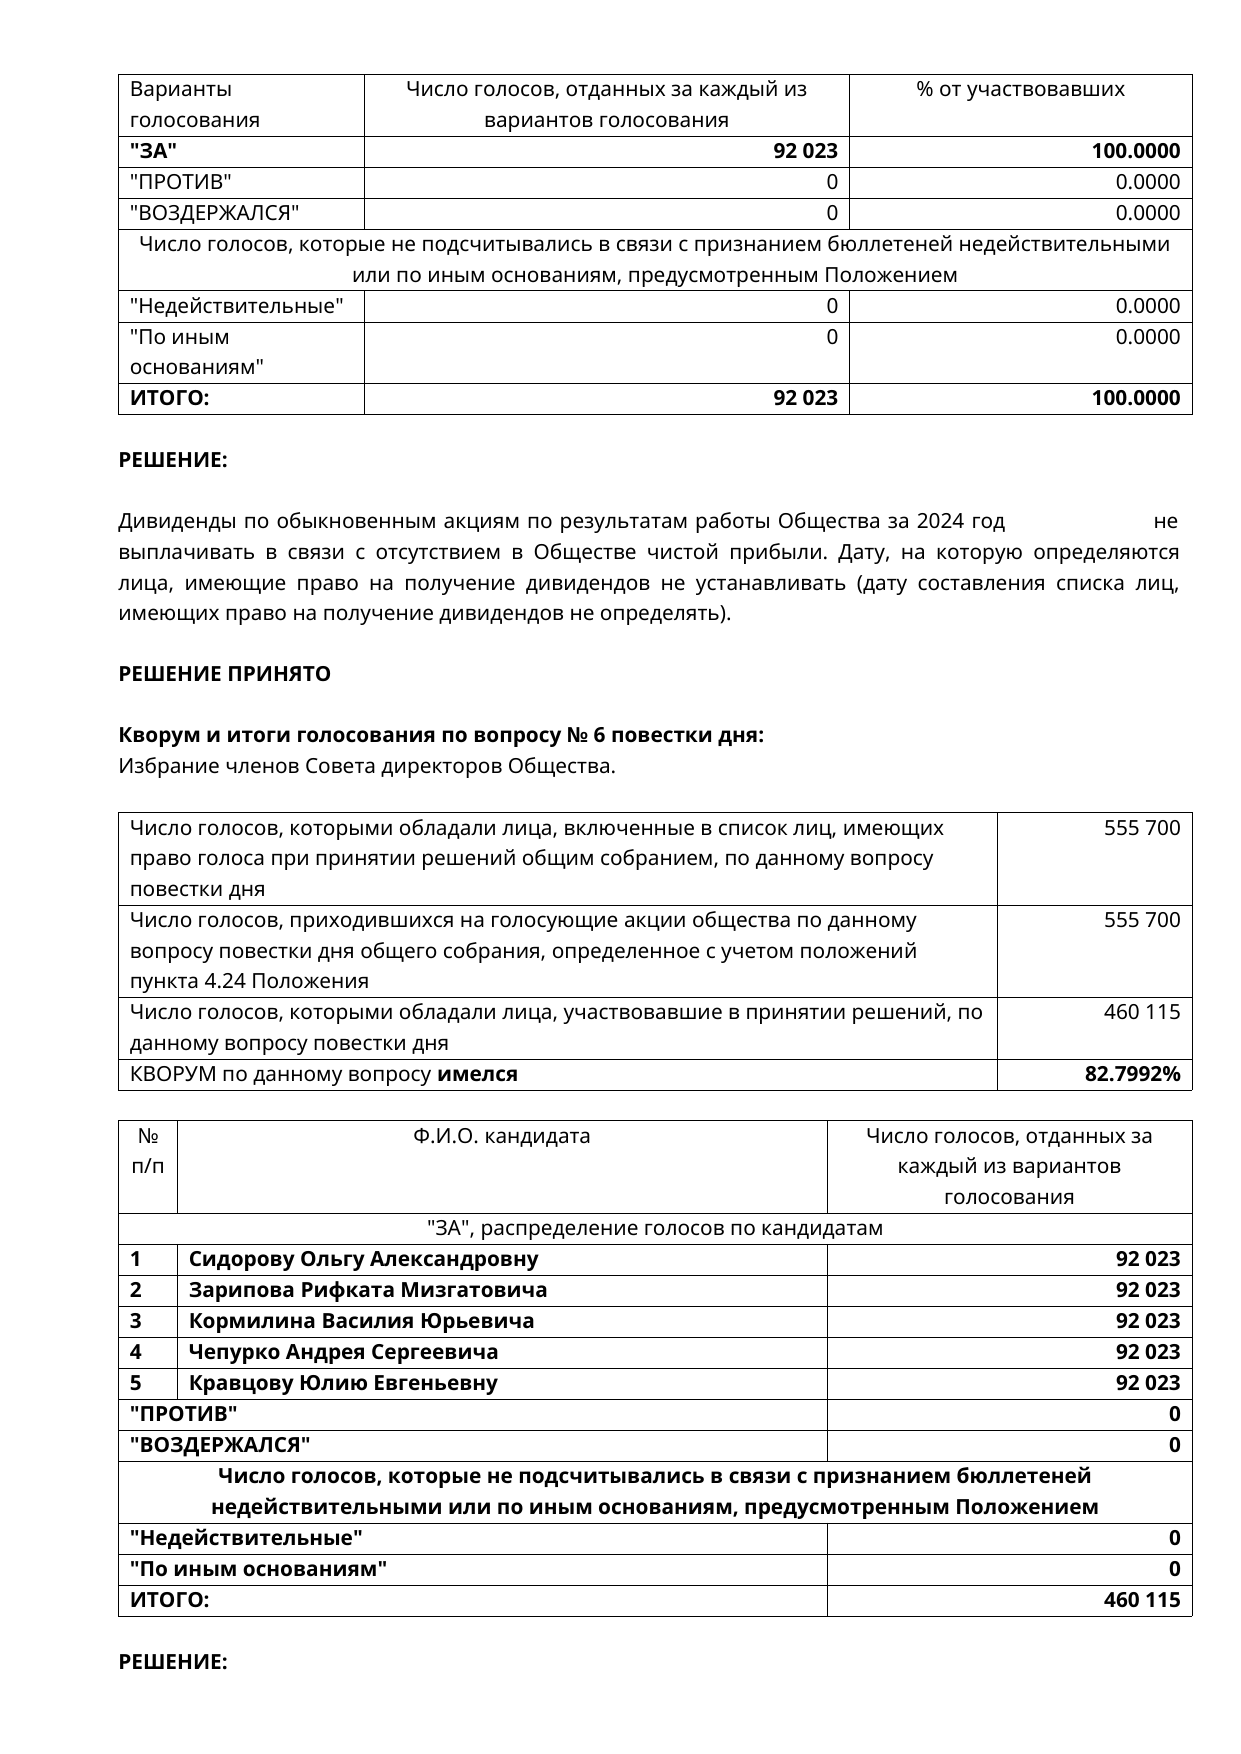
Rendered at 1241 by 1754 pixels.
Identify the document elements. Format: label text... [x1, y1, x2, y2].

table_cell 0.0000 [850, 168, 1192, 198]
table_cell 100.0000 [850, 384, 1192, 414]
table_header % от участвовавших [850, 75, 1192, 136]
table_cell 0 [365, 291, 849, 321]
table_cell 0 [828, 1431, 1192, 1461]
table_cell "ПРОТИВ" [119, 168, 364, 198]
table_cell 0 [828, 1524, 1192, 1554]
text РЕШЕНИЕ: [118, 445, 1181, 474]
table_cell "ВОЗДЕРЖАЛСЯ" [119, 1431, 827, 1461]
table_header Ф.И.О. кандидата [178, 1121, 827, 1213]
table_cell "По иным основаниям" [119, 323, 364, 383]
table_header № п/п [119, 1121, 177, 1213]
table_cell "ЗА", распределение голосов по кандидатам [119, 1214, 1192, 1244]
table_cell "По иным основаниям" [119, 1555, 827, 1585]
table_cell 460 115 [828, 1586, 1192, 1616]
table_cell 5 [119, 1369, 177, 1399]
table_cell 555 700 [998, 906, 1192, 997]
table_cell 0 [365, 323, 849, 383]
text РЕШЕНИЕ: [118, 1647, 1181, 1675]
text РЕШЕНИЕ ПРИНЯТО [118, 659, 1181, 688]
table_cell Число голосов, которые не подсчитывались в связи с признанием бюллетеней недействительными или по иным основаниям, предусмотренным Положением [119, 1462, 1192, 1523]
table_cell Кормилина Василия Юрьевича [178, 1307, 827, 1337]
text Дивиденды по обыкновенным акциям по результатам работы Общества за 2024 год не выплачивать в связи с отсутствием в Обществе чистой прибыли. Дату, на которую определяются лица, имеющие право на получение дивидендов не устанавливать (дату составления списка лиц, имеющих право на получение дивидендов не определять). [118, 506, 1181, 627]
table_cell 100.0000 [850, 137, 1192, 167]
table_cell ИТОГО: [119, 384, 364, 414]
table_cell 2 [119, 1276, 177, 1306]
table_cell 92 023 [828, 1369, 1192, 1399]
table_cell 82.7992% [998, 1060, 1192, 1089]
text Избрание членов Совета директоров Общества. [118, 751, 1181, 779]
table_cell ИТОГО: [119, 1586, 827, 1616]
table_cell 92 023 [365, 137, 849, 167]
table_cell "Недействительные" [119, 1524, 827, 1554]
table_cell 4 [119, 1338, 177, 1368]
table_cell Зарипова Рифката Мизгатовича [178, 1276, 827, 1306]
table_cell "ПРОТИВ" [119, 1400, 827, 1430]
table_header Варианты голосования [119, 75, 364, 136]
table_cell 0.0000 [850, 323, 1192, 383]
table_cell Чепурко Андрея Сергеевича [178, 1338, 827, 1368]
table_cell "ЗА" [119, 137, 364, 167]
table_cell 0.0000 [850, 199, 1192, 229]
table_cell Сидорову Ольгу Александровну [178, 1245, 827, 1275]
table_cell 0 [828, 1400, 1192, 1430]
table_cell Число голосов, которые не подсчитывались в связи с признанием бюллетеней недействительными или по иным основаниям, предусмотренным Положением [119, 230, 1192, 290]
table_cell 92 023 [828, 1338, 1192, 1368]
table_cell 3 [119, 1307, 177, 1337]
table_cell 0.0000 [850, 291, 1192, 321]
table_header Число голосов, которыми обладали лица, включенные в список лиц, имеющих право голоса при принятии решений общим собранием, по данному вопросу повестки дня [119, 813, 997, 904]
table_cell "ВОЗДЕРЖАЛСЯ" [119, 199, 364, 229]
table_cell 1 [119, 1245, 177, 1275]
table_cell "Недействительные" [119, 291, 364, 321]
table_cell КВОРУМ по данному вопросу имелся [119, 1060, 997, 1089]
table_header 555 700 [998, 813, 1192, 904]
table_cell Кравцову Юлию Евгеньевну [178, 1369, 827, 1399]
table_cell Число голосов, приходившихся на голосующие акции общества по данному вопросу повестки дня общего собрания, определенное с учетом положений пункта 4.24 Положения [119, 906, 997, 997]
table_cell 92 023 [828, 1276, 1192, 1306]
table_header Число голосов, отданных за каждый из вариантов голосования [828, 1121, 1192, 1213]
table_cell Число голосов, которыми обладали лица, участвовавшие в принятии решений, по данному вопросу повестки дня [119, 998, 997, 1058]
table_cell 92 023 [828, 1307, 1192, 1337]
table_cell 92 023 [828, 1245, 1192, 1275]
table_cell 0 [828, 1555, 1192, 1585]
text Кворум и итоги голосования по вопросу № 6 повестки дня: [118, 720, 1181, 749]
table_cell 0 [365, 168, 849, 198]
table_cell 0 [365, 199, 849, 229]
table_header Число голосов, отданных за каждый из вариантов голосования [365, 75, 849, 136]
table_cell 92 023 [365, 384, 849, 414]
table_cell 460 115 [998, 998, 1192, 1058]
